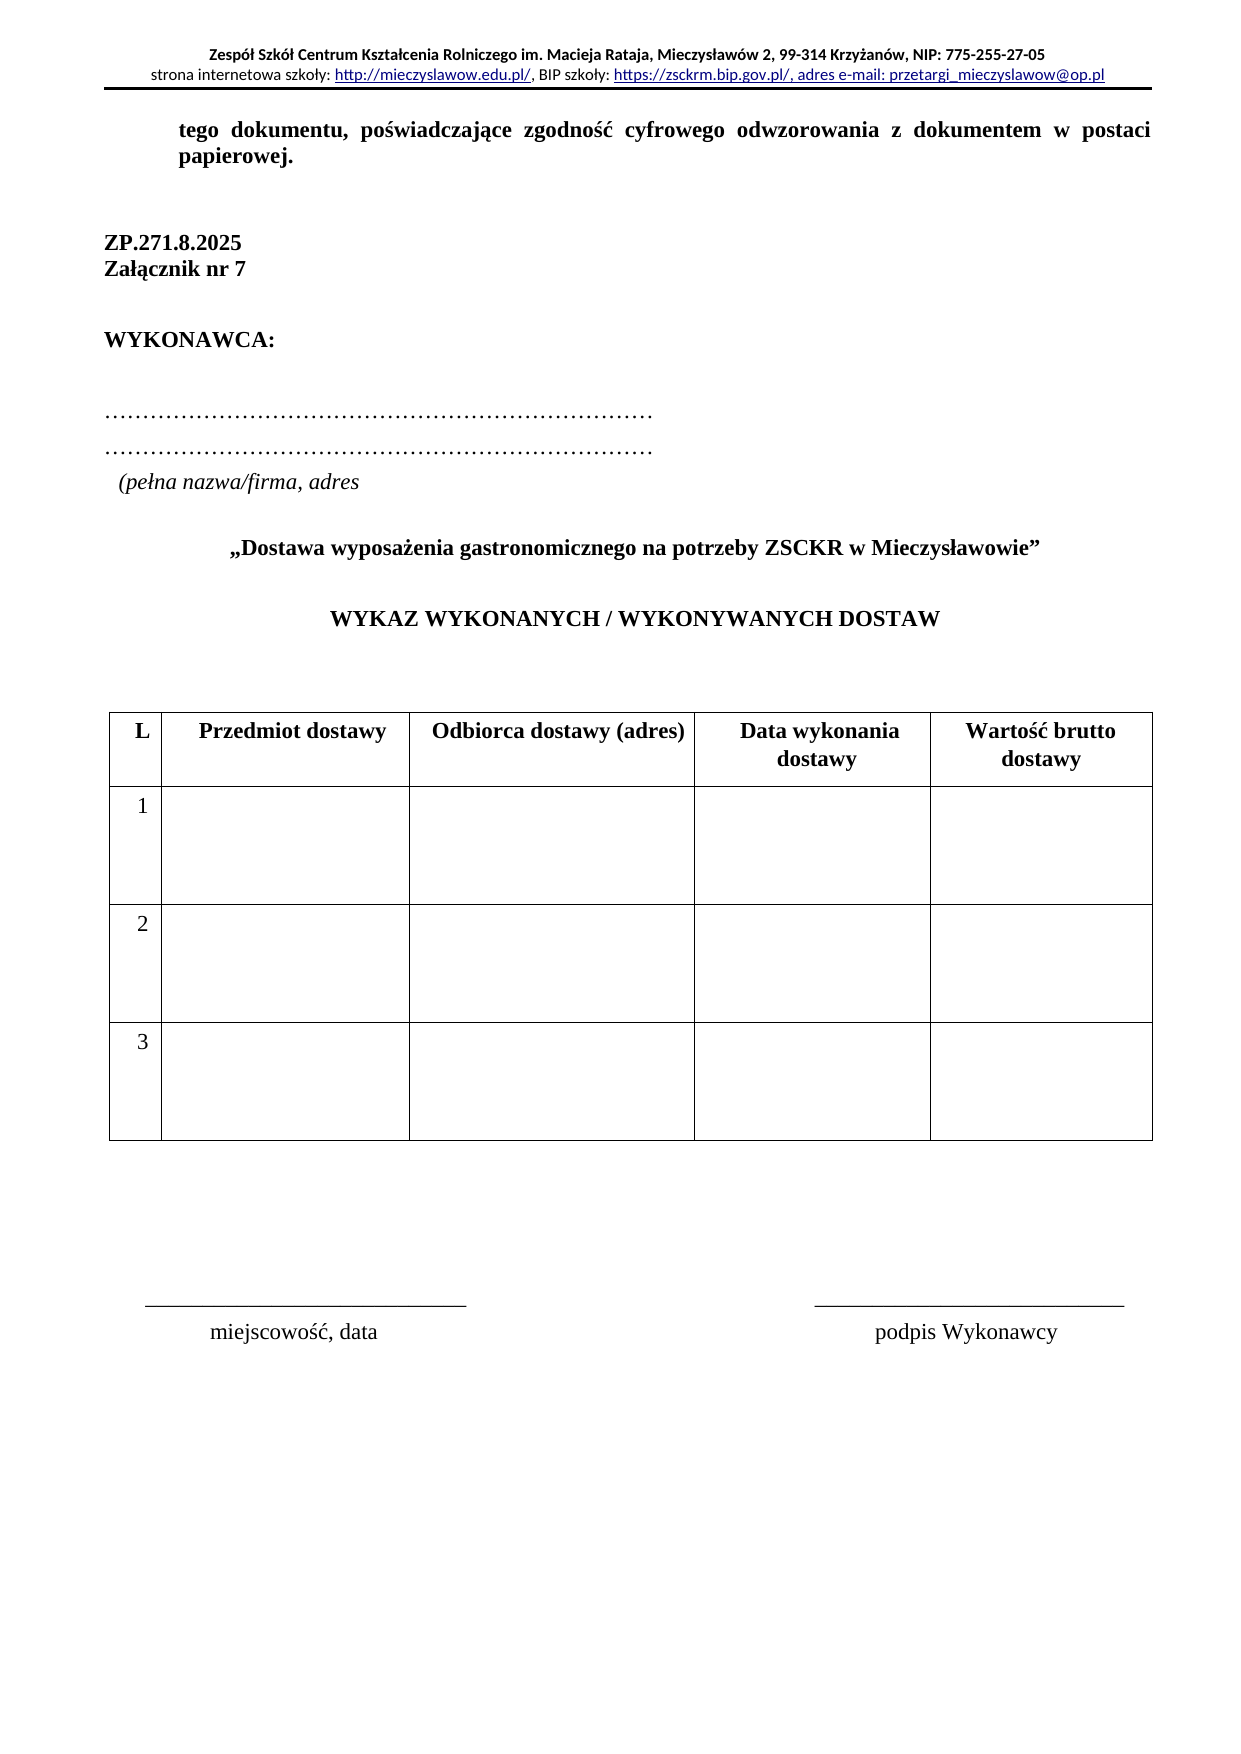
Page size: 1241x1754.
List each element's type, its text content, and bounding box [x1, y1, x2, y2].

table_header Przedmiot dostawy [162, 713, 409, 786]
table_cell [695, 905, 930, 1022]
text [118, 116, 1152, 168]
table_cell [931, 1023, 1152, 1140]
table_cell [410, 905, 694, 1022]
table_cell [695, 787, 930, 904]
table_cell [695, 1023, 930, 1140]
text ……………………………………………………………… [103, 433, 1152, 459]
table_cell [410, 787, 694, 904]
table_header Data wykonania dostawy [695, 713, 930, 786]
text WYKAZ WYKONANYCH / WYKONYWANYCH DOSTAW [118, 605, 1152, 631]
table_header Odbiorca dostawy (adres) [410, 713, 694, 786]
table_cell 3 [110, 1023, 161, 1140]
table_cell [931, 787, 1152, 904]
text WYKONAWCA: [103, 326, 1152, 352]
table_header LP [110, 713, 161, 786]
table_cell 1 [110, 787, 161, 904]
text „Dostawa wyposażenia gastronomicznego na potrzeby ZSCKR w Mieczysławowie” [118, 534, 1152, 560]
text ____________________________ ___________________________ [118, 1283, 1152, 1309]
text miejscowość, data podpis Wykonawcy [118, 1318, 1152, 1344]
text Załącznik nr 7 [103, 255, 1152, 281]
table_cell [162, 1023, 409, 1140]
table_cell [162, 905, 409, 1022]
text ZP.271.8.2025 [103, 229, 1152, 255]
table_cell 2 [110, 905, 161, 1022]
table_header Wartość brutto dostawy [931, 713, 1152, 786]
table_cell [162, 787, 409, 904]
text ……………………………………………………………… [103, 397, 1152, 423]
table_cell [931, 905, 1152, 1022]
table_cell [410, 1023, 694, 1140]
text (pełna nazwa/firma, adres [118, 468, 1152, 494]
